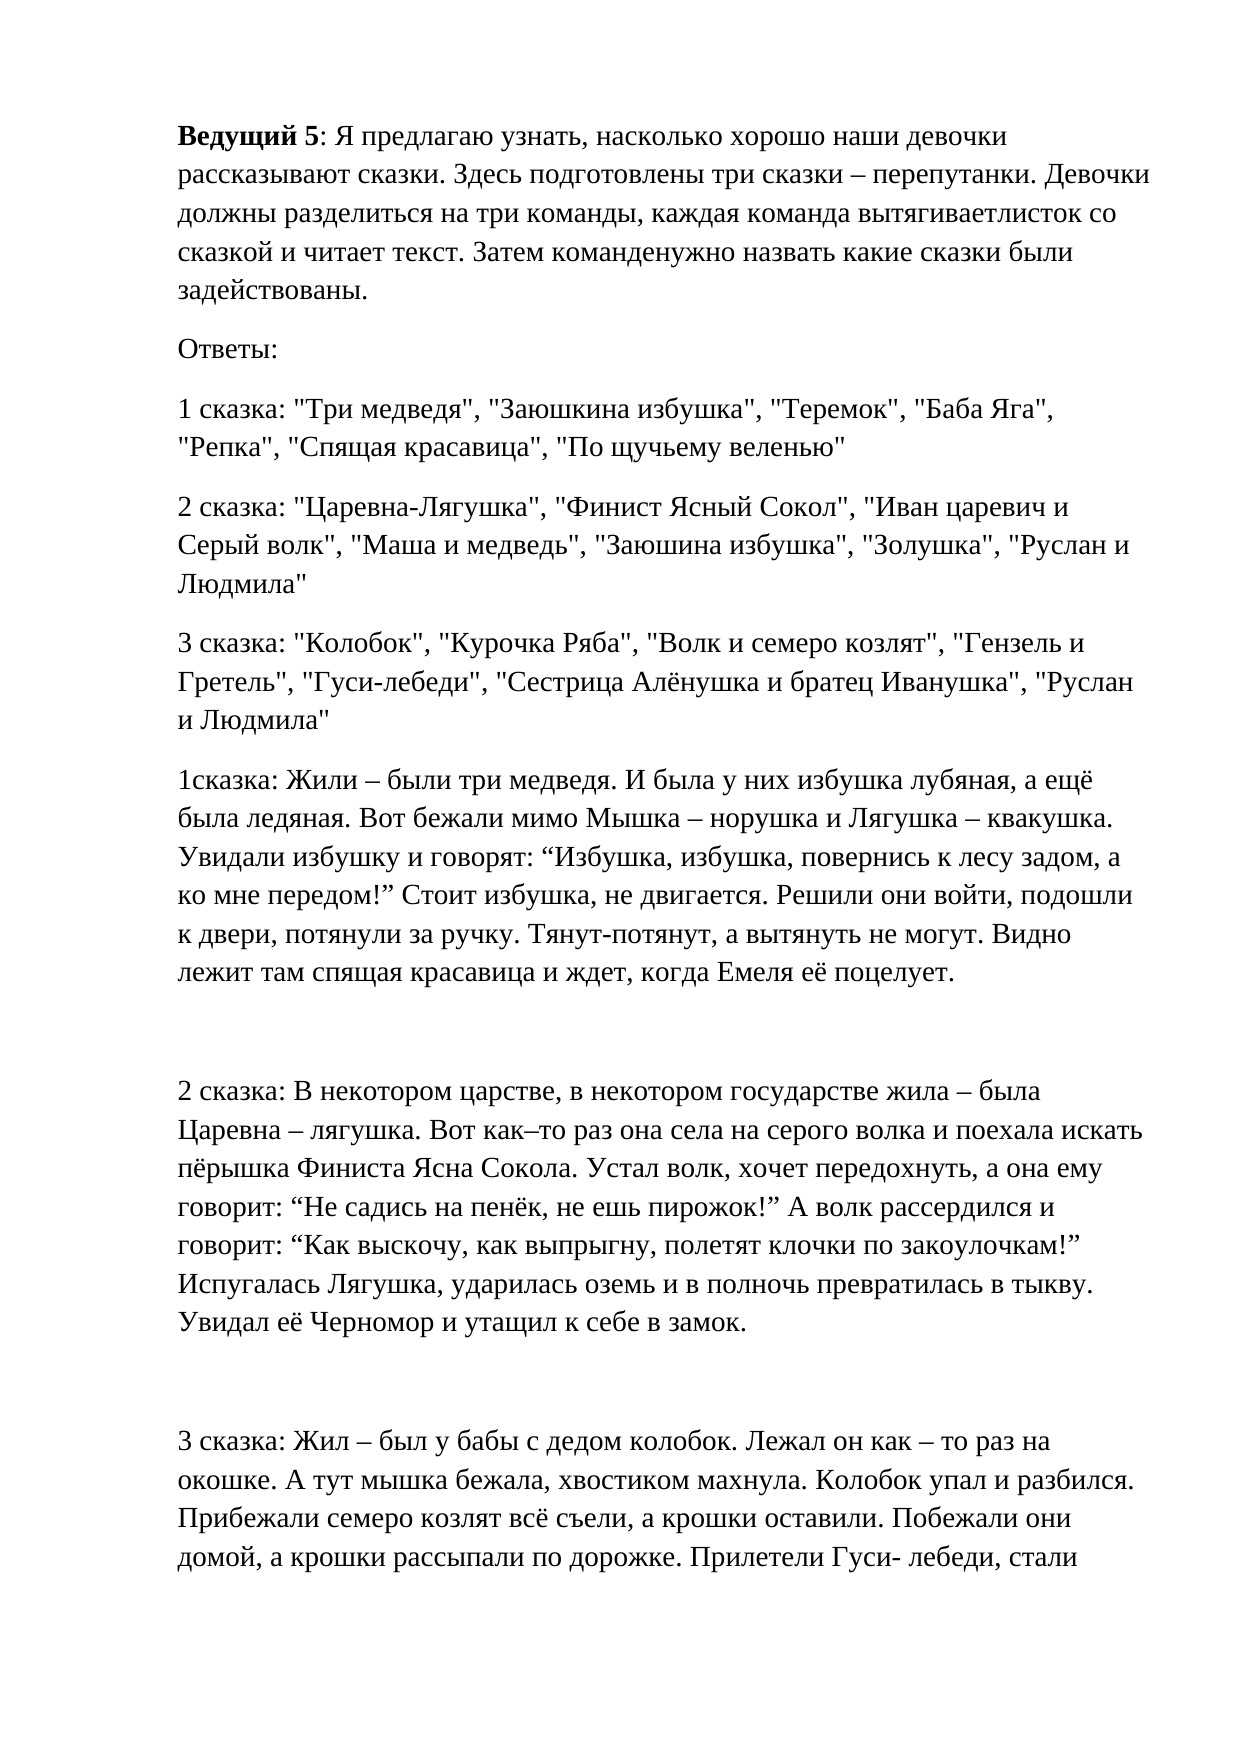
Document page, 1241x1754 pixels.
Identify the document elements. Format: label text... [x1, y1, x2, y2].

text Ведущий 5: Я предлагаю узнать, насколько хорошо наши девочки рассказывают сказки. Здесь подготовлены три сказки – перепутанки. Девочки должны разделиться на три команды, каждая команда вытягиваетлисток со сказкой и читает текст. Затем команденужно назвать какие сказки были задействованы. [177, 118, 1152, 306]
text 3 сказка: "Колобок", "Курочка Ряба", "Волк и семеро козлят", "Гензель и Гретель", "Гуси-лебеди", "Сестрица Алёнушка и братец Иванушка", "Руслан и Людмила" [177, 625, 1152, 736]
text 2 сказка: В некотором царстве, в некотором государстве жила – была Царевна – лягушка. Вот как–то раз она села на серого волка и поехала искать пёрышка Финиста Ясна Сокола. Устал волк, хочет передохнуть, а она ему говорит: “Не садись на пенёк, не ешь пирожок!” А волк рассердился и говорит: “Как выскочу, как выпрыгну, полетят клочки по закоулочкам!” Испугалась Лягушка, ударилась оземь и в полночь превратилась в тыкву. Увидал её Черномор и утащил к себе в замок. [177, 1073, 1152, 1338]
text 1 сказка: "Три медведя", "Заюшкина избушка", "Теремок", "Баба Яга", "Репка", "Спящая красавица", "По щучьему веленью" [177, 391, 1152, 463]
text 1сказка: Жили – были три медведя. И была у них избушка лубяная, а ещё была ледяная. Вот бежали мимо Мышка – норушка и Лягушка – квакушка. Увидали избушку и говорят: “Избушка, избушка, повернись к лесу задом, а ко мне передом!” Стоит избушка, не двигается. Решили они войти, подошли к двери, потянули за ручку. Тянут-потянут, а вытянуть не могут. Видно лежит там спящая красавица и ждет, когда Емеля её поцелует. [177, 762, 1152, 988]
text 2 сказка: "Царевна-Лягушка", "Финист Ясный Сокол", "Иван царевич и Серый волк", "Маша и медведь", "Заюшина избушка", "Золушка", "Руслан и Людмила" [177, 489, 1152, 599]
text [177, 1423, 1152, 1572]
text Ответы: [177, 332, 1152, 365]
